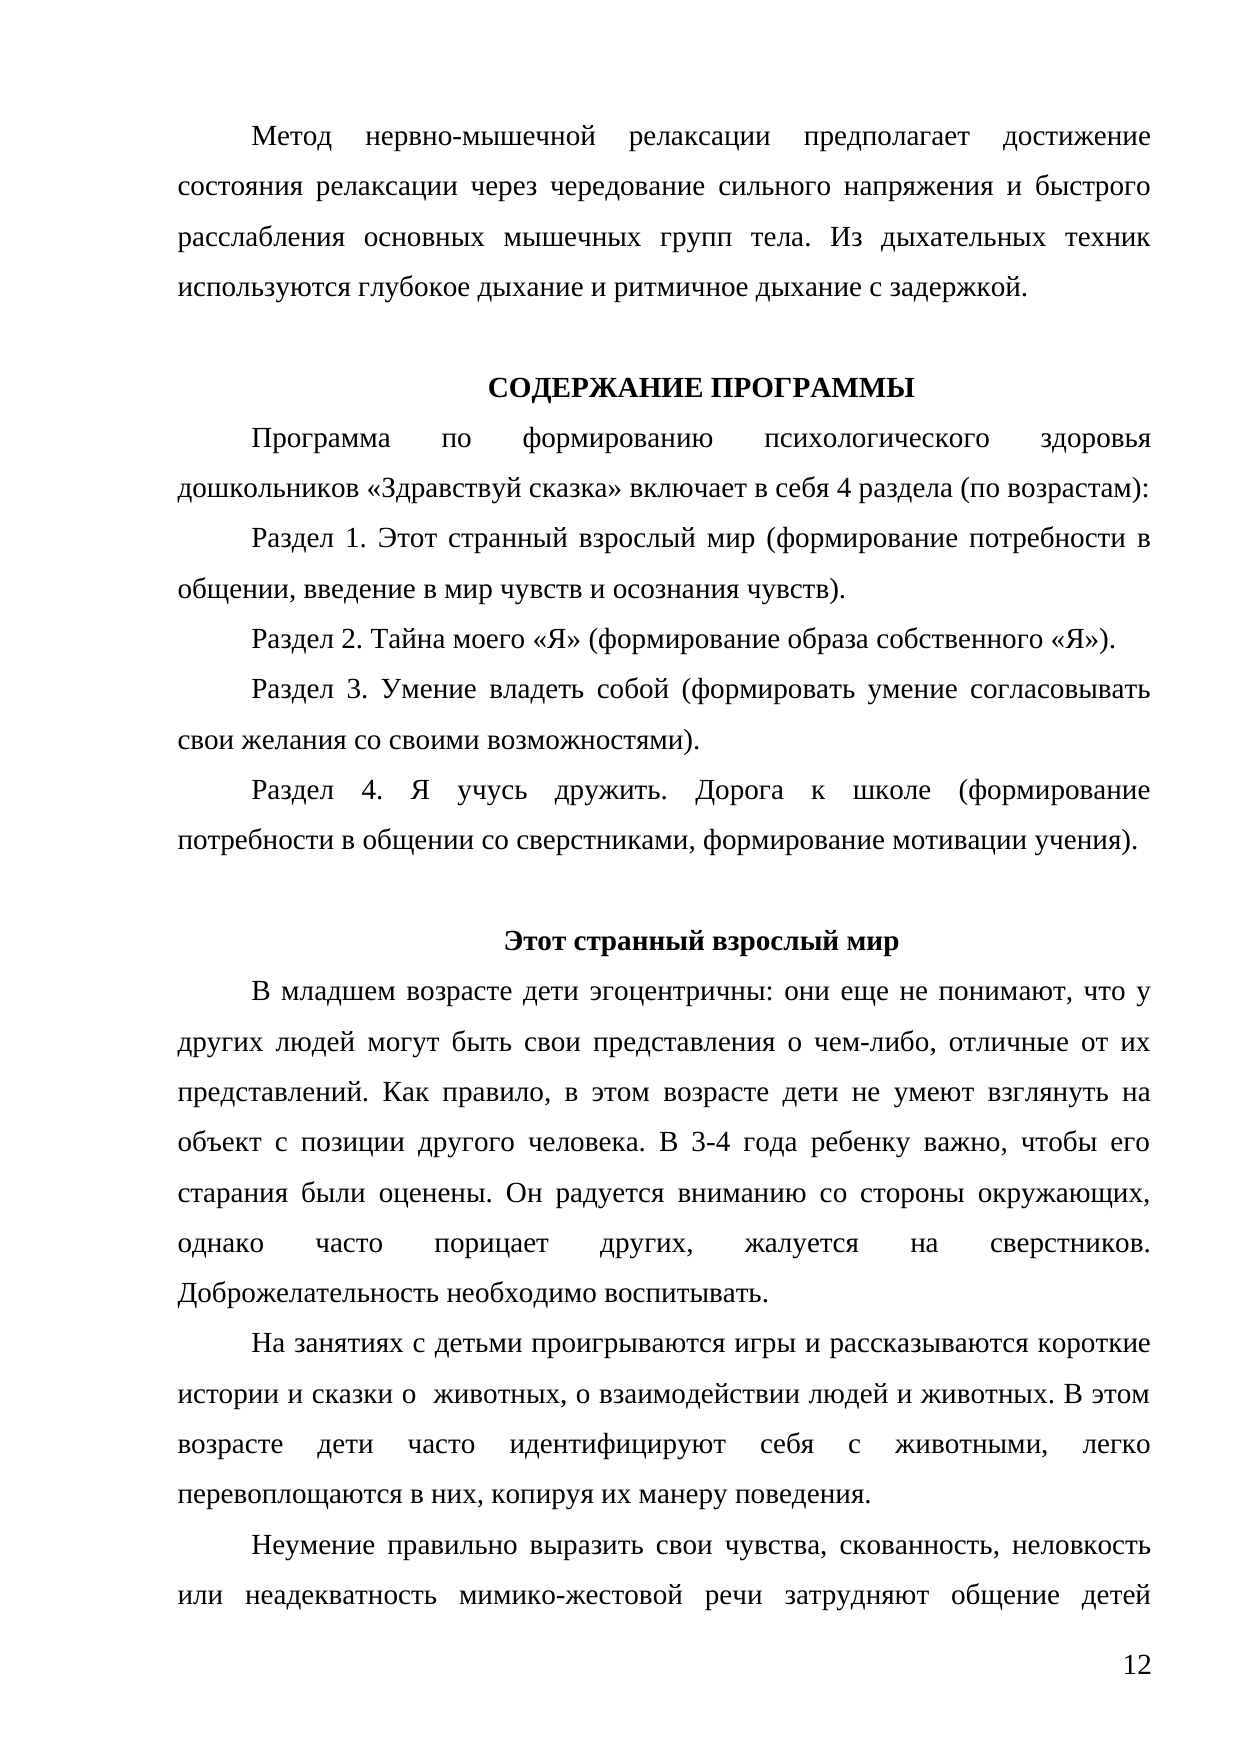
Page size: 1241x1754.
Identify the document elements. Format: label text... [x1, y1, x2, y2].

text Раздел 3. Умение владеть собой (формировать умение согласовывать свои желания со своими возможностями). [177, 672, 1152, 755]
text Программа по формированию психологического здоровья дошкольников «Здравствуй сказка» включает в себя 4 раздела (по возрастам): [177, 420, 1152, 504]
text В младшем возрасте дети эгоцентричны: они еще не понимают, что у других людей могут быть свои представления о чем-либо, отличные от их представлений. Как правило, в этом возрасте дети не умеют взглянуть на объект с позиции другого человека. В 3-4 года ребенку важно, чтобы его старания были оценены. Он радуется вниманию со стороны окружающих, однако часто порицает других, жалуется на сверстников. Доброжелательность необходимо воспитывать. [177, 973, 1152, 1309]
text Метод нервно-мышечной релаксации предполагает достижение состояния релаксации через чередование сильного напряжения и быстрого расслабления основных мышечных групп тела. Из дыхательных техник используются глубокое дыхание и ритмичное дыхание с задержкой. [177, 118, 1152, 303]
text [177, 1527, 1152, 1611]
text На занятиях с детьми проигрываются игры и рассказываются короткие истории и сказки о животных, о взаимодействии людей и животных. В этом возрасте дети часто идентифицируют себя с животными, легко перевоплощаются в них, копируя их манеру поведения. [177, 1326, 1152, 1510]
text Этот странный взрослый мир [177, 923, 1152, 957]
text Раздел 4. Я учусь дружить. Дорога к школе (формирование потребности в общении со сверстниками, формирование мотивации учения). [177, 772, 1152, 856]
text СОДЕРЖАНИЕ ПРОГРАММЫ [177, 370, 1152, 403]
text Раздел 2. Тайна моего «Я» (формирование образа собственного «Я»). [177, 621, 1152, 655]
text Раздел 1. Этот странный взрослый мир (формирование потребности в общении, введение в мир чувств и осознания чувств). [177, 521, 1152, 604]
